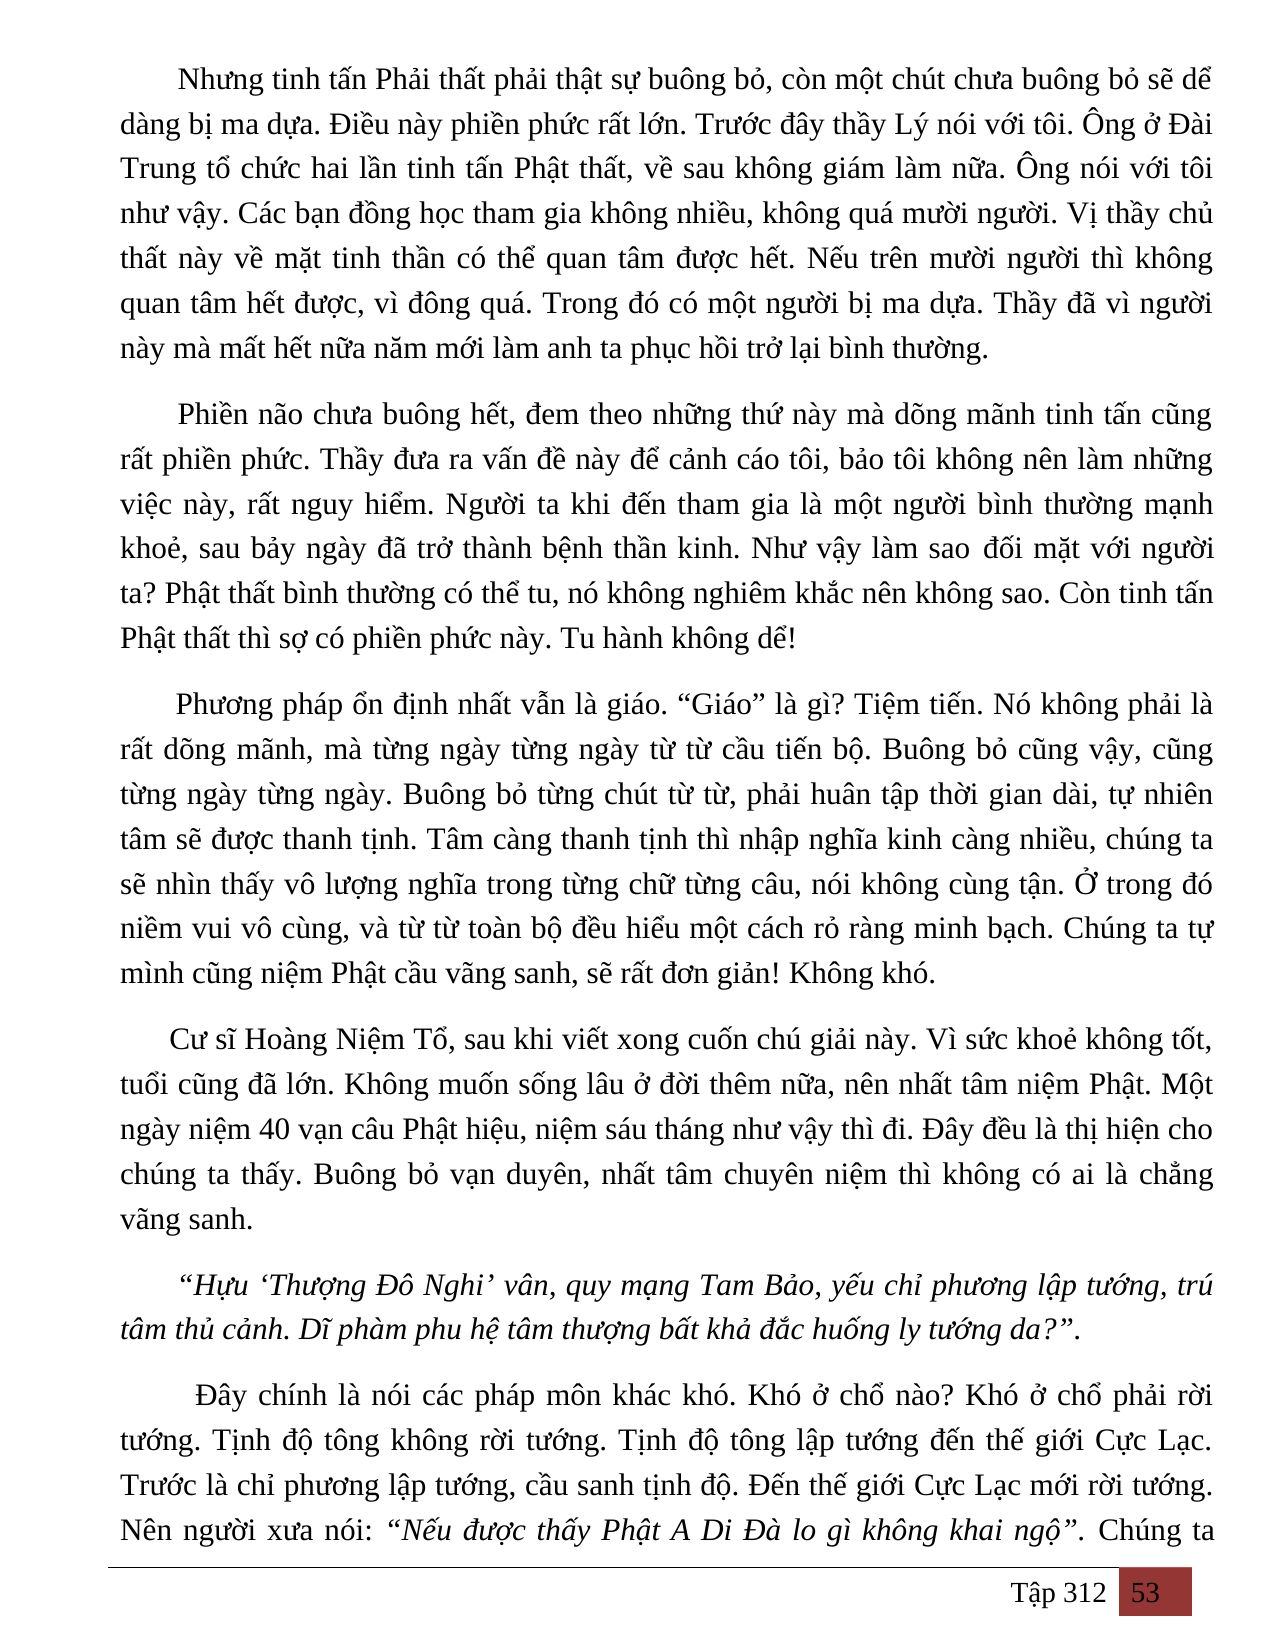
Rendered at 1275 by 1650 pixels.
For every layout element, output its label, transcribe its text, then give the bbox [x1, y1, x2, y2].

text Cư sĩ Hoàng Niệm Tổ, sau khi viết xong cuốn chú giải này. Vì sức khoẻ không tốt, tuổi cũng đã lớn. Không muốn sống lâu ở đời thêm nữa, nên nhất tâm niệm Phật. Một ngày niệm 40 vạn câu Phật hiệu, niệm sáu tháng như vậy thì đi. Đây đều là thị hiện cho chúng ta thấy. Buông bỏ vạn duyên, nhất tâm chuyên niệm thì không có ai là chẳng vãng sanh. [120, 1020, 1215, 1236]
text Phương pháp ổn định nhất vẫn là giáo. “Giáo” là gì? Tiệm tiến. Nó không phải là rất dõng mãnh, mà từng ngày từng ngày từ từ cầu tiến bộ. Buông bỏ cũng vậy, cũng từng ngày từng ngày. Buông bỏ từng chút từ từ, phải huân tập thời gian dài, tự nhiên tâm sẽ được thanh tịnh. Tâm càng thanh tịnh thì nhập nghĩa kinh càng nhiều, chúng ta sẽ nhìn thấy vô lượng nghĩa trong từng chữ từng câu, nói không cùng tận. Ở trong đó niềm vui vô cùng, và từ từ toàn bộ đều hiểu một cách rỏ ràng minh bạch. Chúng ta tự mình cũng niệm Phật cầu vãng sanh, sẽ rất đơn giản! Không khó. [120, 685, 1215, 991]
text “Hựu ‘Thượng Đô Nghi’ vân, quy mạng Tam Bảo, yếu chỉ phương lập tướng, trú tâm thủ cảnh. Dĩ phàm phu hệ tâm thượng bất khả đắc huống ly tướng da?”. [120, 1266, 1215, 1347]
text Nhưng tinh tấn Phải thất phải thật sự buông bỏ, còn một chút chưa buông bỏ sẽ dể dàng bị ma dựa. Điều này phiền phức rất lớn. Trước đây thầy Lý nói với tôi. Ông ở Đài Trung tổ chức hai lần tinh tấn Phật thất, về sau không giám làm nữa. Ông nói với tôi như vậy. Các bạn đồng học tham gia không nhiều, không quá mười người. Vị thầy chủ thất này về mặt tinh thần có thể quan tâm được hết. Nếu trên mười người thì không quan tâm hết được, vì đông quá. Trong đó có một người bị ma dựa. Thầy đã vì người này mà mất hết nữa năm mới làm anh ta phục hồi trở lại bình thường. [120, 60, 1215, 365]
text Phiền não chưa buông hết, đem theo những thứ này mà dõng mãnh tinh tấn cũng rất phiền phức. Thầy đưa ra vấn đề này để cảnh cáo tôi, bảo tôi không nên làm những việc này, rất nguy hiểm. Người ta khi đến tham gia là một người bình thường mạnh khoẻ, sau bảy ngày đã trở thành bệnh thần kinh. Như vậy làm sao đối mặt với người ta? Phật thất bình thường có thể tu, nó không nghiêm khắc nên không sao. Còn tinh tấn Phật thất thì sợ có phiền phức này. Tu hành không dể! [120, 395, 1215, 656]
